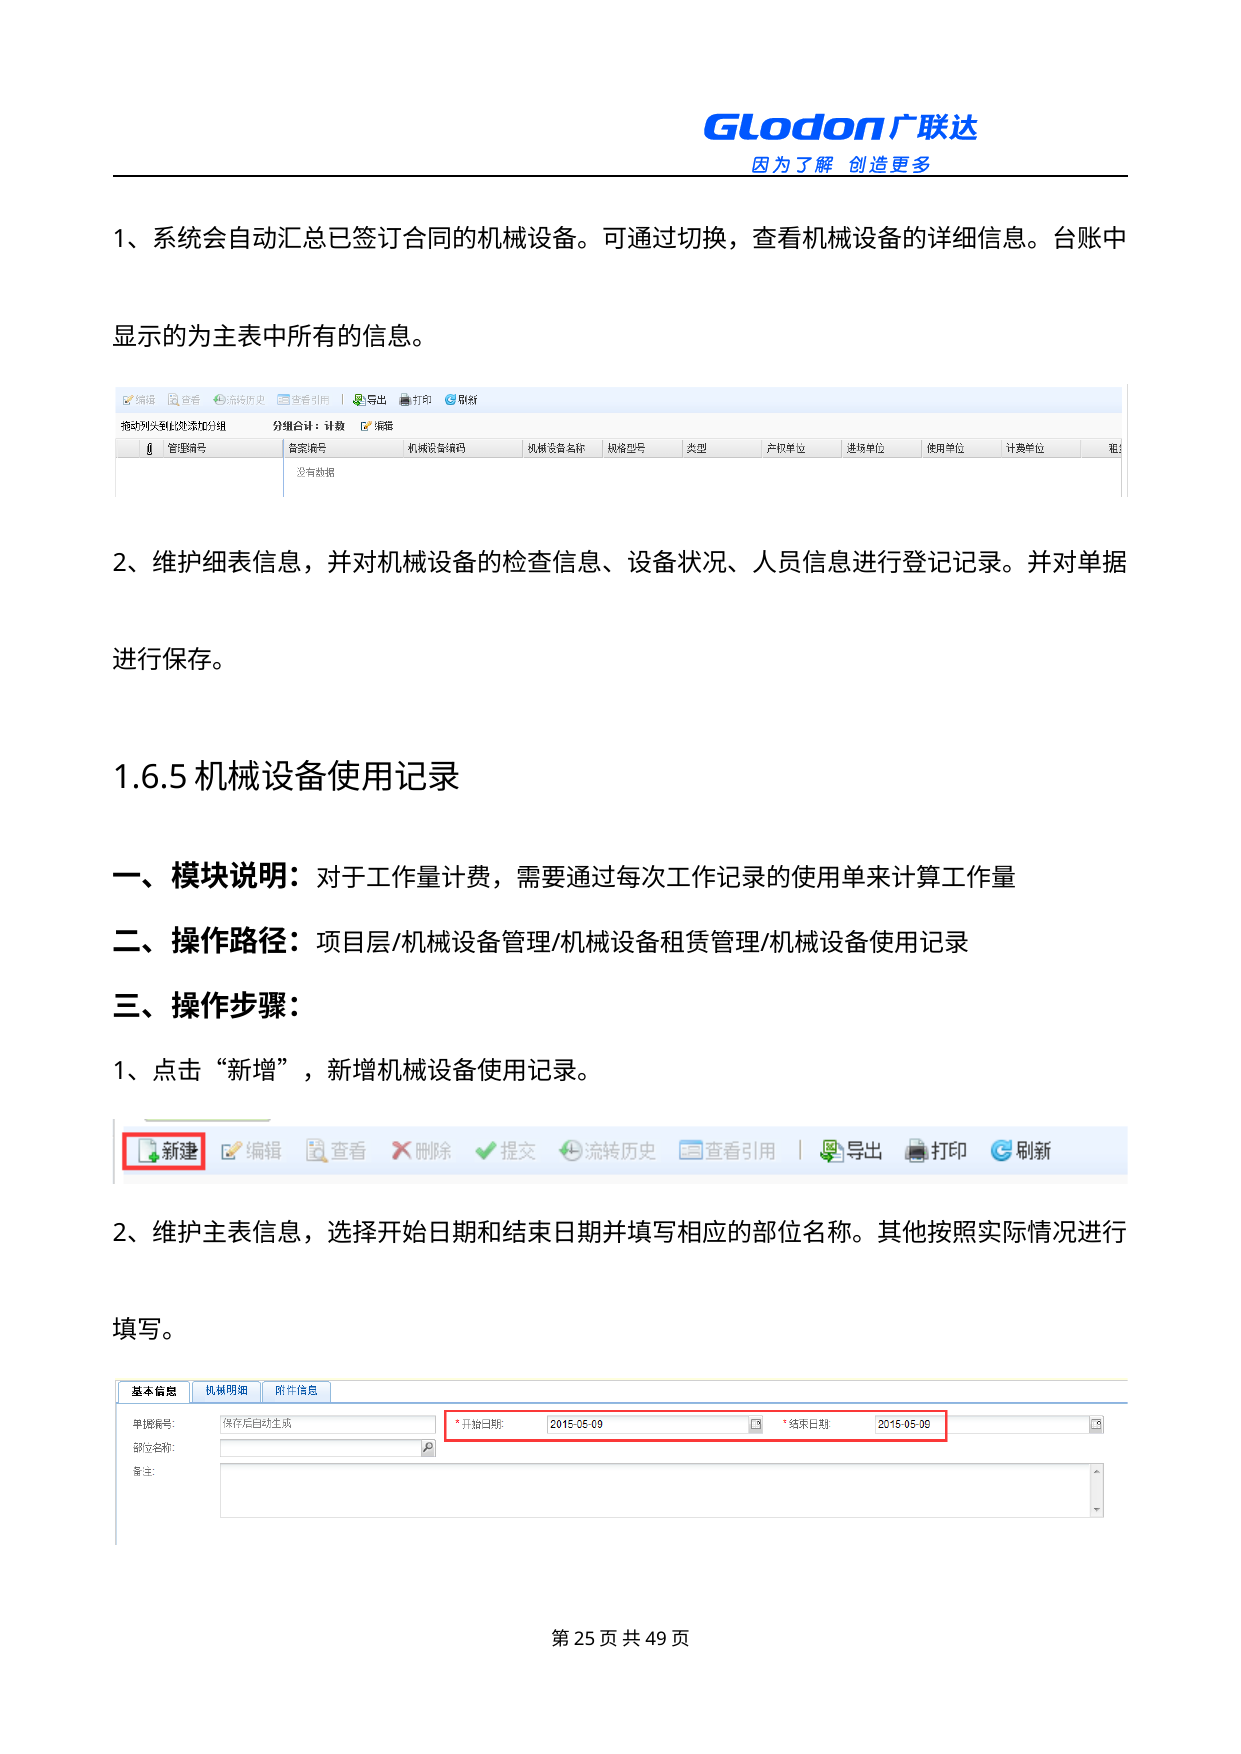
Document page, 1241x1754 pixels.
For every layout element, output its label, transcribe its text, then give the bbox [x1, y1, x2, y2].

text 2、维护细表信息，并对机械设备的检查信息、设备状况、人员信息进行登记记录。并对单据进行保存。 [112, 528, 1128, 691]
text 一、模块说明：对于工作量计费，需要通过每次工作记录的使用单来计算工作量 [112, 841, 1128, 906]
picture [112, 1378, 1128, 1545]
text 2、维护主表信息，选择开始日期和结束日期并填写相应的部位名称。其他按照实际情况进行填写。 [112, 1198, 1128, 1360]
text 1、点击“新增”，新增机械设备使用记录。 [112, 1036, 1128, 1101]
text 三、操作步骤： [112, 971, 1128, 1036]
text 1、系统会自动汇总已签订合同的机械设备。可通过切换，查看机械设备的详细信息。台账中显示的为主表中所有的信息。 [112, 204, 1128, 367]
picture [112, 1119, 1128, 1184]
text 二、操作路径：项目层/机械设备管理/机械设备租赁管理/机械设备使用记录 [112, 906, 1128, 971]
subtitle 1.6.5机械设备使用记录 [112, 741, 1128, 806]
picture [112, 384, 1128, 497]
